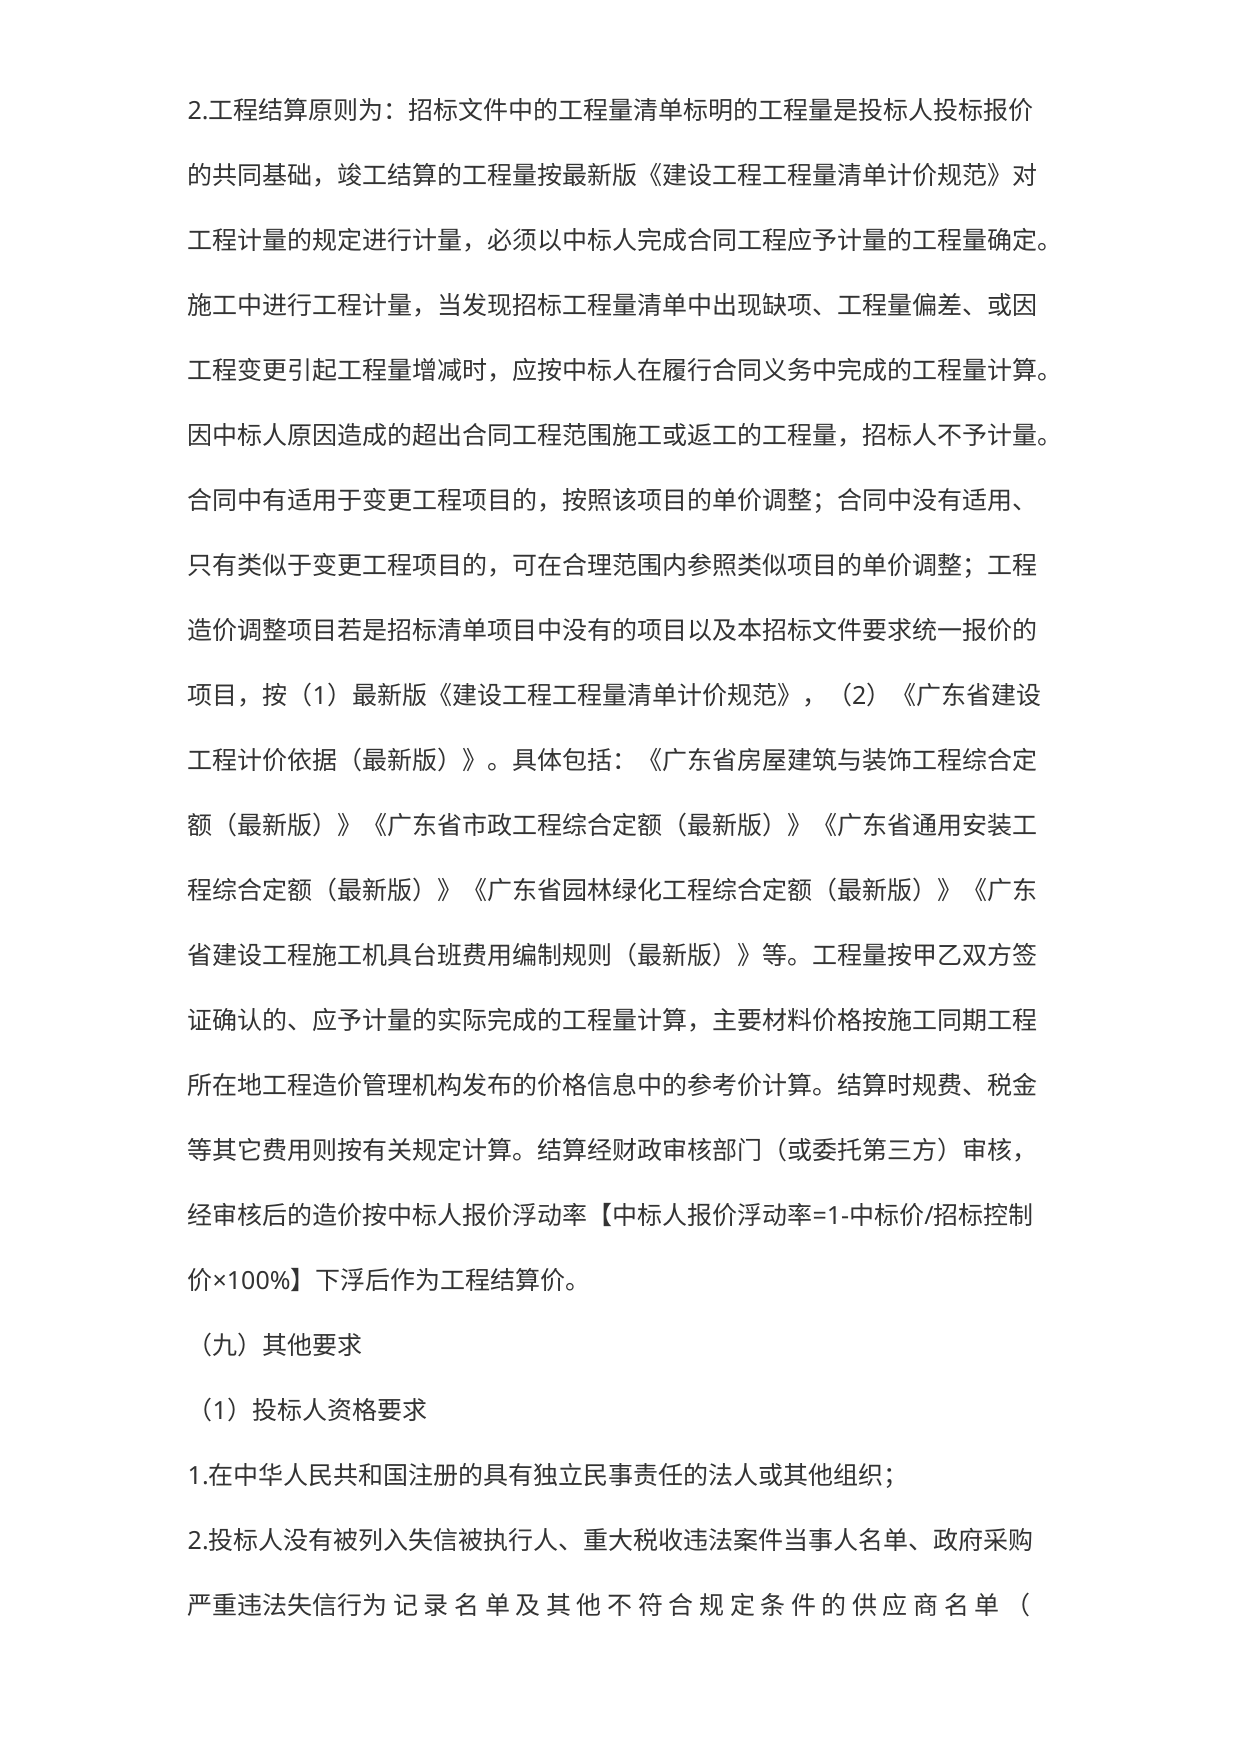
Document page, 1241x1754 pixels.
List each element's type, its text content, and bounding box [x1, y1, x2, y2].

text 1.在中华人民共和国注册的具有独立民事责任的法人或其他组织； [187, 1441, 1053, 1506]
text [187, 1506, 1053, 1636]
text 2.工程结算原则为：招标文件中的工程量清单标明的工程量是投标人投标报价的共同基础，竣工结算的工程量按最新版《建设工程工程量清单计价规范》对工程计量的规定进行计量，必须以中标人完成合同工程应予计量的工程量确定。施工中进行工程计量，当发现招标工程量清单中出现缺项、工程量偏差、或因工程变更引起工程量增减时，应按中标人在履行合同义务中完成的工程量计算。因中标人原因造成的超出合同工程范围施工或返工的工程量，招标人不予计量。合同中有适用于变更工程项目的，按照该项目的单价调整；合同中没有适用、只有类似于变更工程项目的，可在合理范围内参照类似项目的单价调整；工程造价调整项目若是招标清单项目中没有的项目以及本招标文件要求统一报价的项目，按（1）最新版《建设工程工程量清单计价规范》，（2）《广东省建设工程计价依据（最新版）》。具体包括：《广东省房屋建筑与装饰工程综合定额（最新版）》《广东省市政工程综合定额（最新版）》《广东省通用安装工程综合定额（最新版）》《广东省园林绿化工程综合定额（最新版）》《广东省建设工程施工机具台班费用编制规则（最新版）》等。工程量按甲乙双方签证确认的、应予计量的实际完成的工程量计算，主要材料价格按施工同期工程所在地工程造价管理机构发布的价格信息中的参考价计算。结算时规费、税金等其它费用则按有关规定计算。结算经财政审核部门（或委托第三方）审核，经审核后的造价按中标人报价浮动率【中标人报价浮动率=1-中标价/招标控制价×100%】下浮后作为工程结算价。 [187, 76, 1053, 1311]
text （1）投标人资格要求 [187, 1376, 1053, 1441]
text （九）其他要求 [187, 1311, 1053, 1376]
